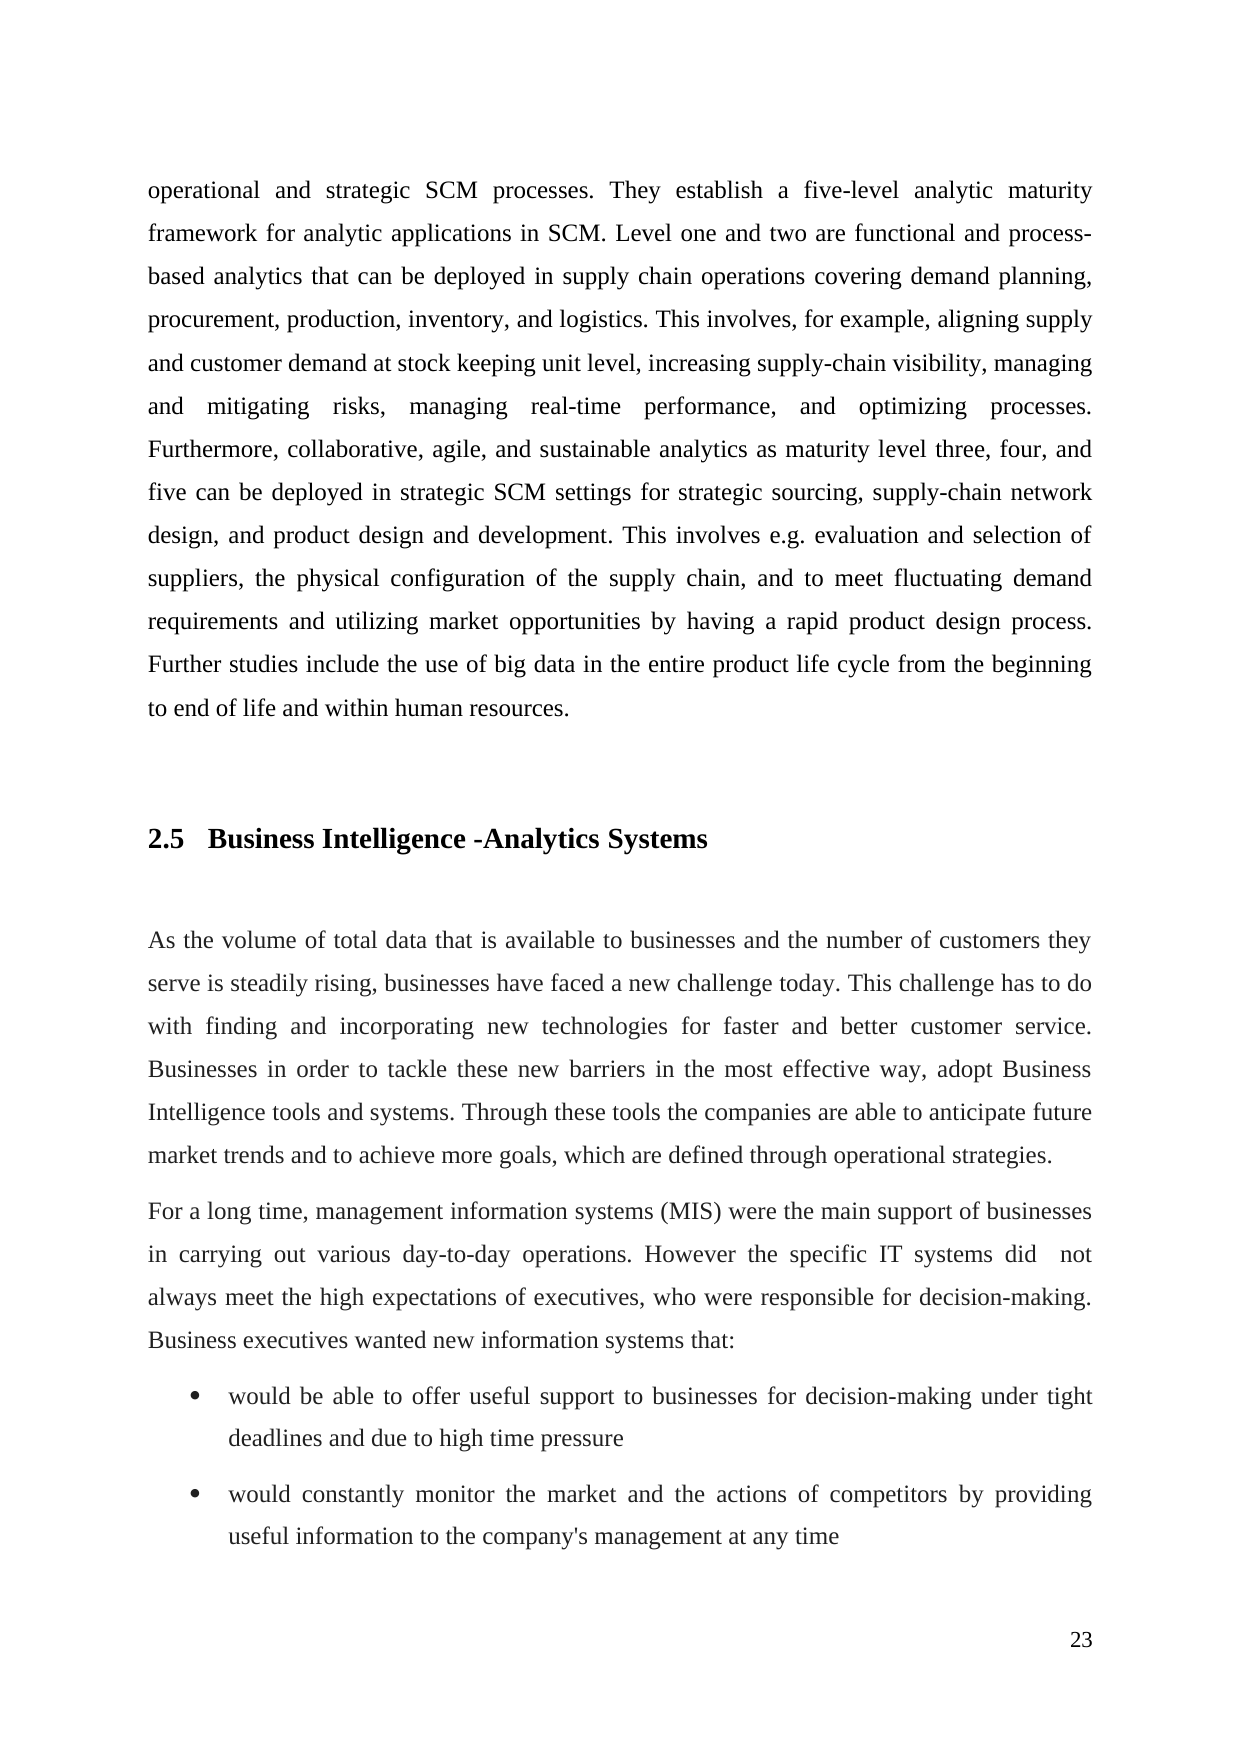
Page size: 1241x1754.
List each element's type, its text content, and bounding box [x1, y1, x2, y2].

list would be able to offer useful support to businesses for decision-making under tight deadlines and due to high time pressure [191, 1381, 1093, 1452]
text For a long time, management information systems (MIS) were the main support of businesses in carrying out various day-to-day operations. However the specific IT systems did not always meet the high expectations of executives, who were responsible for decision-making. Business executives wanted new information systems that: [148, 1196, 1093, 1354]
text operational and strategic SCM processes. They establish a five-level analytic maturity framework for analytic applications in SCM. Level one and two are functional and process- based analytics that can be deployed in supply chain operations covering demand planning, procurement, production, inventory, and logistics. This involves, for example, aligning supply and customer demand at stock keeping unit level, increasing supply-chain visibility, managing and mitigating risks, managing real-time performance, and optimizing processes. Furthermore, collaborative, agile, and sustainable analytics as maturity level three, four, and five can be deployed in strategic SCM settings for strategic sourcing, supply-chain network design, and product design and development. This involves e.g. evaluation and selection of suppliers, the physical configuration of the supply chain, and to meet fluctuating demand requirements and utilizing market opportunities by having a rapid product design process. Further studies include the use of big data in the entire product life cycle from the beginning to end of life and within human resources. [148, 175, 1093, 721]
subtitle Business Intelligence -Analytics Systems [148, 821, 1223, 854]
text As the volume of total data that is available to businesses and the number of customers they serve is steadily rising, businesses have faced a new challenge today. This challenge has to do with finding and incorporating new technologies for faster and better customer service. Businesses in order to tackle these new barriers in the most effective way, adopt Business Intelligence tools and systems. Through these tools the companies are able to anticipate future market trends and to achieve more goals, which are defined through operational strategies. [148, 925, 1093, 1169]
list would constantly monitor the market and the actions of competitors by providing useful information to the company's management at any time [191, 1479, 1092, 1549]
